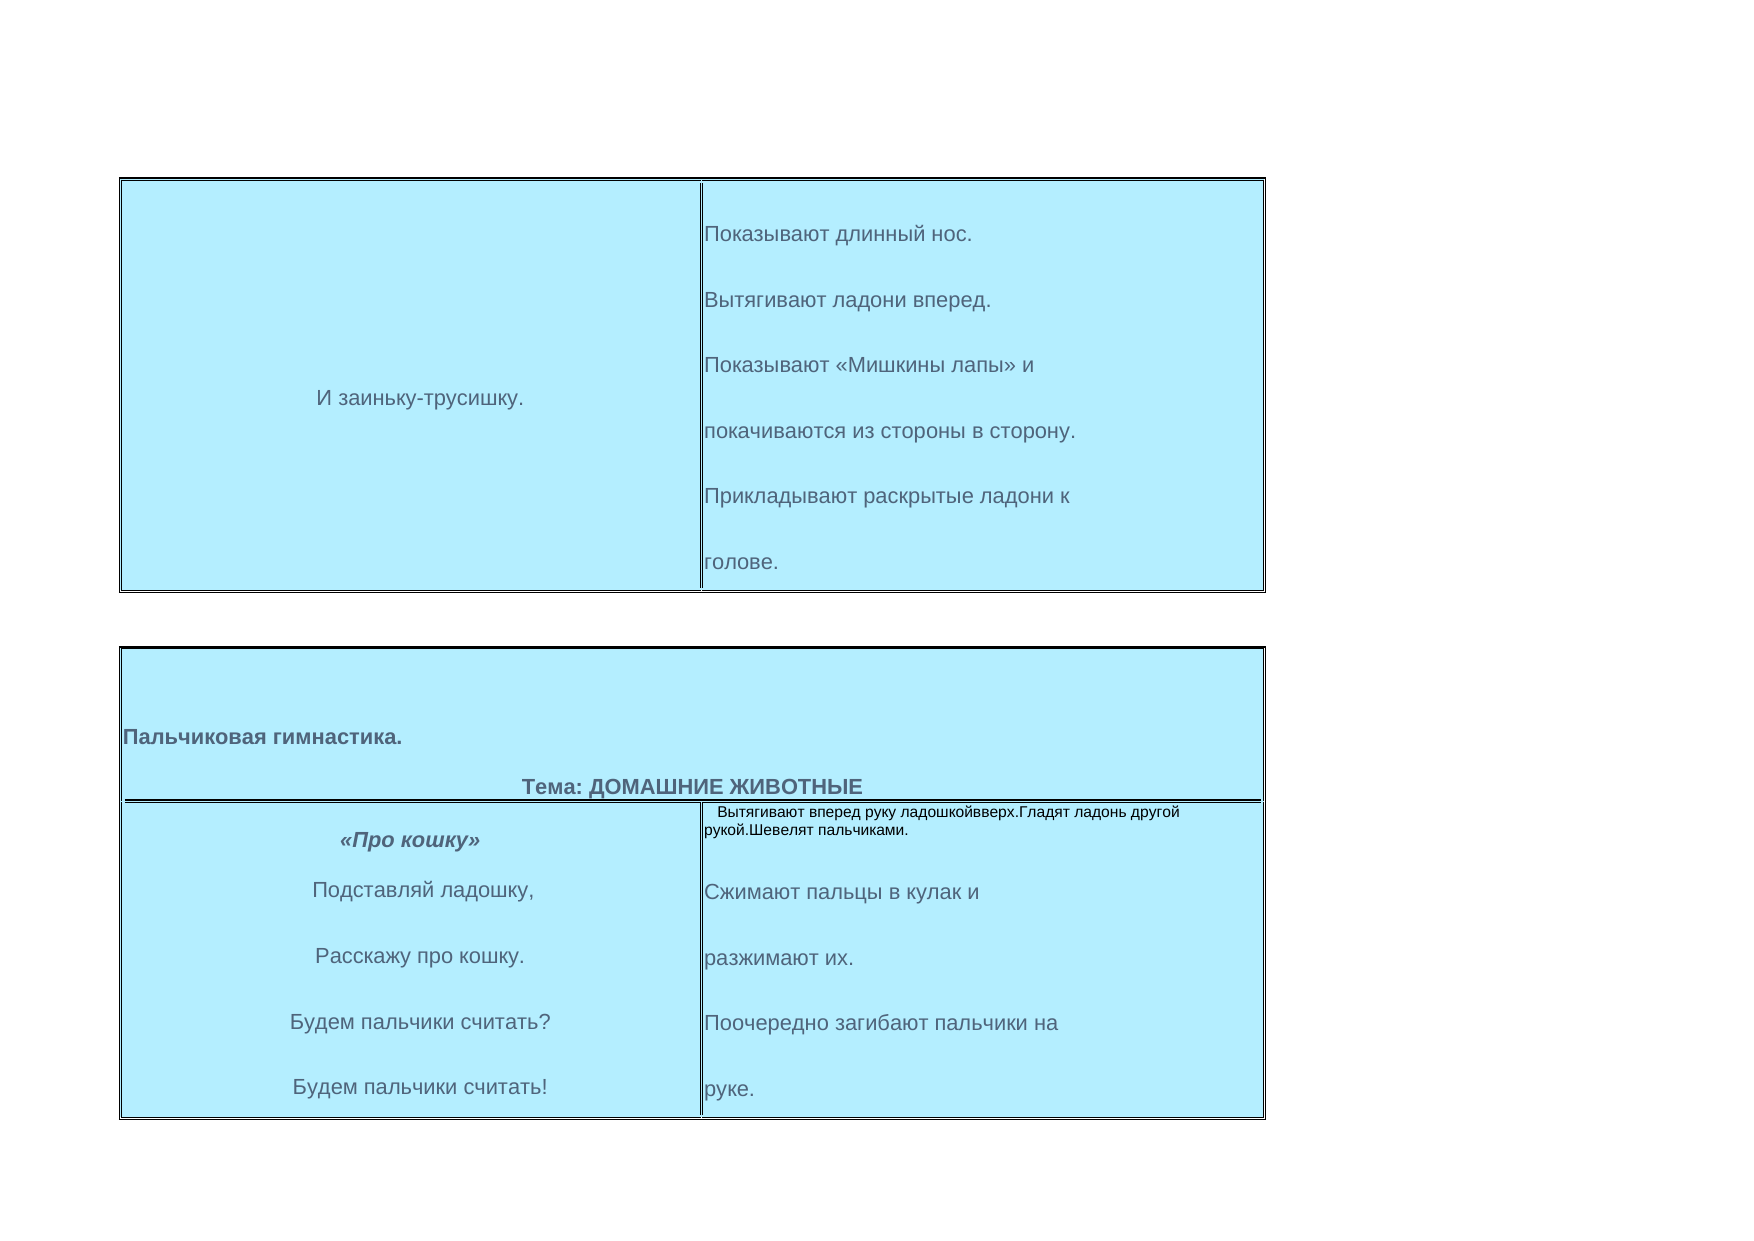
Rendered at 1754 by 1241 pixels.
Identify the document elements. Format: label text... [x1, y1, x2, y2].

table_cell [122, 799, 702, 1117]
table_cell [702, 799, 1263, 1117]
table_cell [702, 181, 1263, 590]
table_header Пальчиковая гимнастика. Тема: ДОМАШНИЕ ЖИВОТНЫЕ [122, 649, 1263, 799]
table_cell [122, 181, 702, 590]
